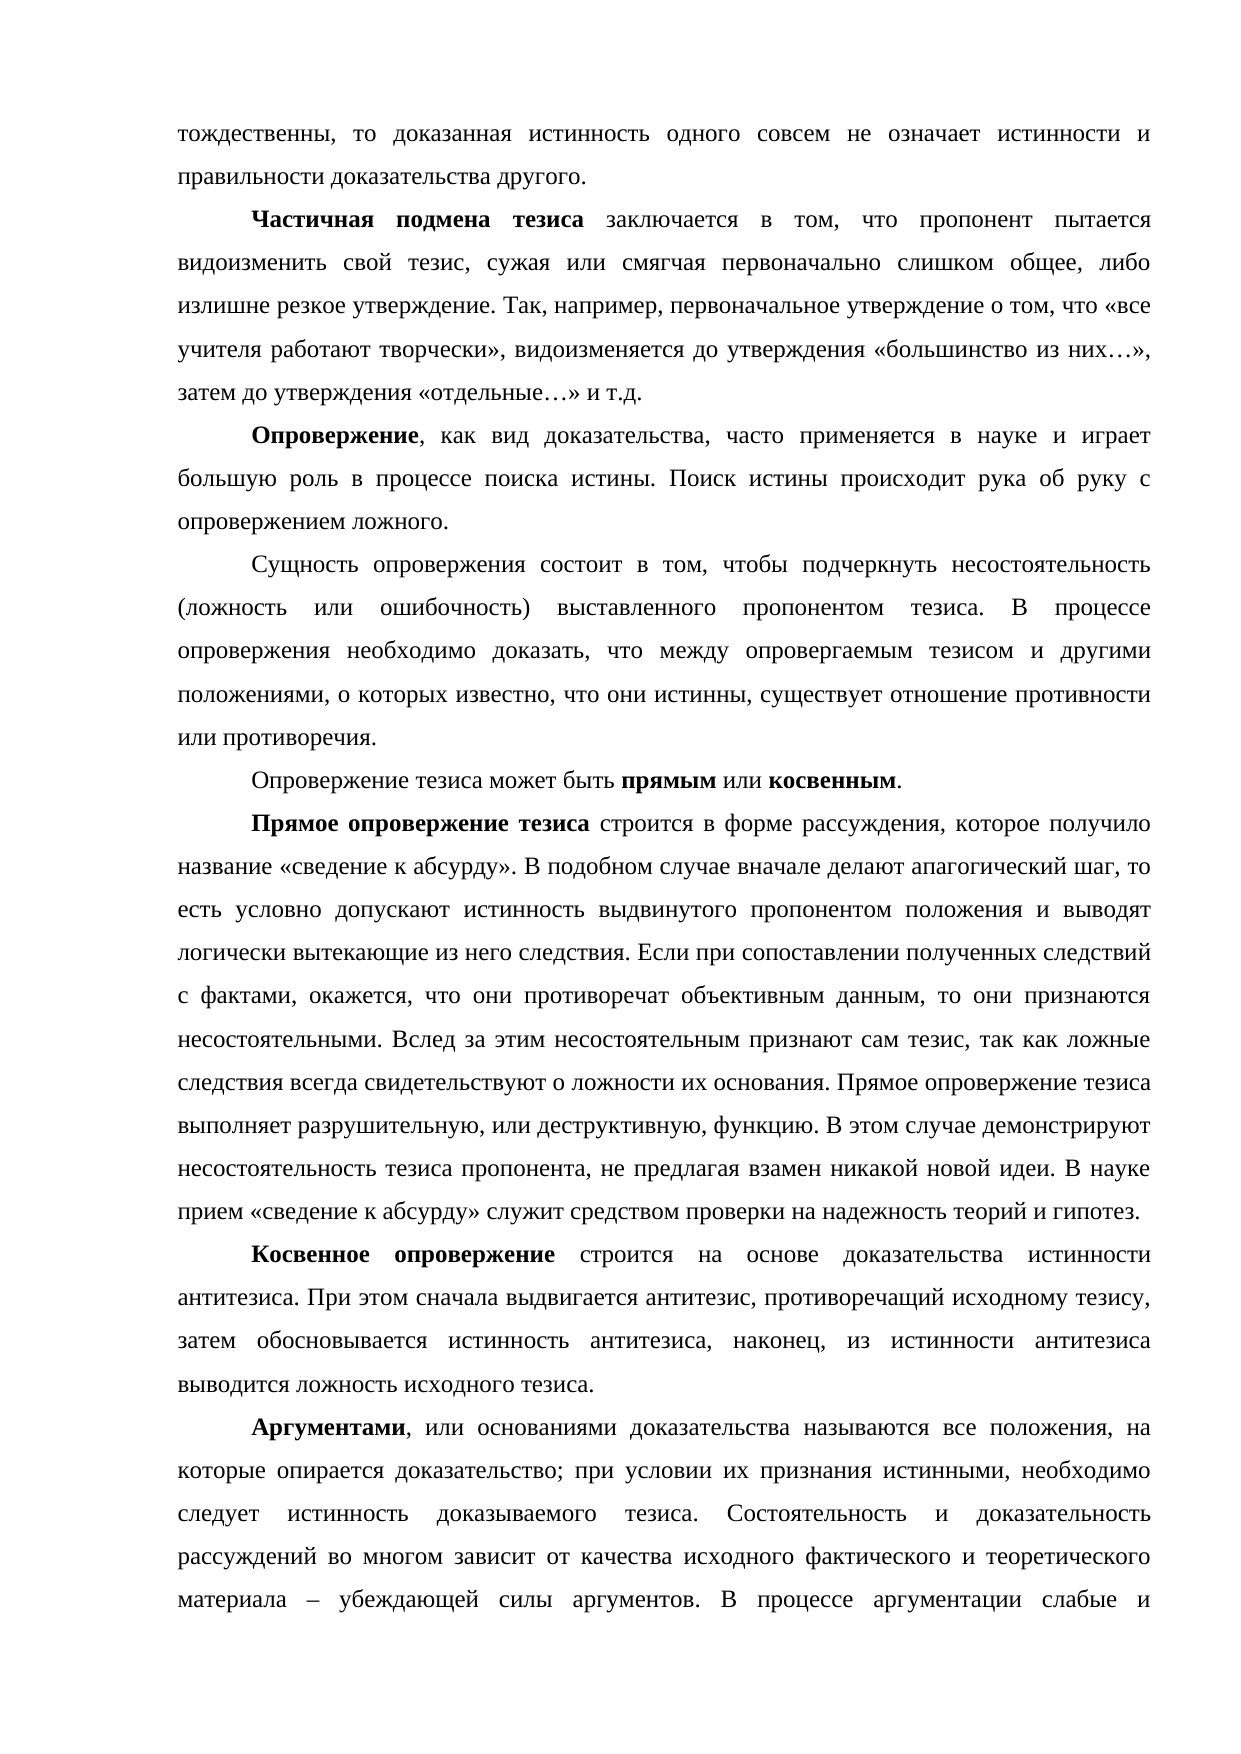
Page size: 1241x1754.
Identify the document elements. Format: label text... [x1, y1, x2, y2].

text Опровержение, как вид доказательства, часто применяется в науке и играет большую роль в процессе поиска истины. Поиск истины происходит рука об руку с опровержением ложного. [177, 420, 1152, 535]
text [177, 118, 1152, 190]
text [177, 1412, 1152, 1613]
text Опровержение тезиса может быть прямым или косвенным. [177, 765, 1152, 794]
text Косвенное опровержение строится на основе доказательства истинности антитезиса. При этом сначала выдвигается антитезис, противоречащий исходному тезису, затем обосновывается истинность антитезиса, наконец, из истинности антитезиса выводится ложность исходного тезиса. [177, 1239, 1152, 1397]
text Частичная подмена тезиса заключается в том, что пропонент пытается видоизменить свой тезис, сужая или смягчая первоначально слишком общее, либо излишне резкое утверждение. Так, например, первоначальное утверждение о том, что «все учителя работают творчески», видоизменяется до утверждения «большинство из них…», затем до утверждения «отдельные…» и т.д. [177, 204, 1152, 406]
text Прямое опровержение тезиса строится в форме рассуждения, которое получило название «сведение к абсурду». В подобном случае вначале делают апагогический шаг, то есть условно допускают истинность выдвинутого пропонентом положения и выводят логически вытекающие из него следствия. Если при сопоставлении полученных следствий с фактами, окажется, что они противоречат объективным данным, то они признаются несостоятельными. Вслед за этим несостоятельным признают сам тезис, так как ложные следствия всегда свидетельствуют о ложности их основания. Прямое опровержение тезиса выполняет разрушительную, или деструктивную, функцию. В этом случае демонстрируют несостоятельность тезиса пропонента, не предлагая взамен никакой новой идеи. В науке прием «сведение к абсурду» служит средством проверки на надежность теорий и гипотез. [177, 808, 1152, 1225]
text Сущность опровержения состоит в том, чтобы подчеркнуть несостоятельность (ложность или ошибочность) выставленного пропонентом тезиса. В процессе опровержения необходимо доказать, что между опровергаемым тезисом и другими положениями, о которых известно, что они истинны, существует отношение противности или противоречия. [177, 549, 1152, 751]
